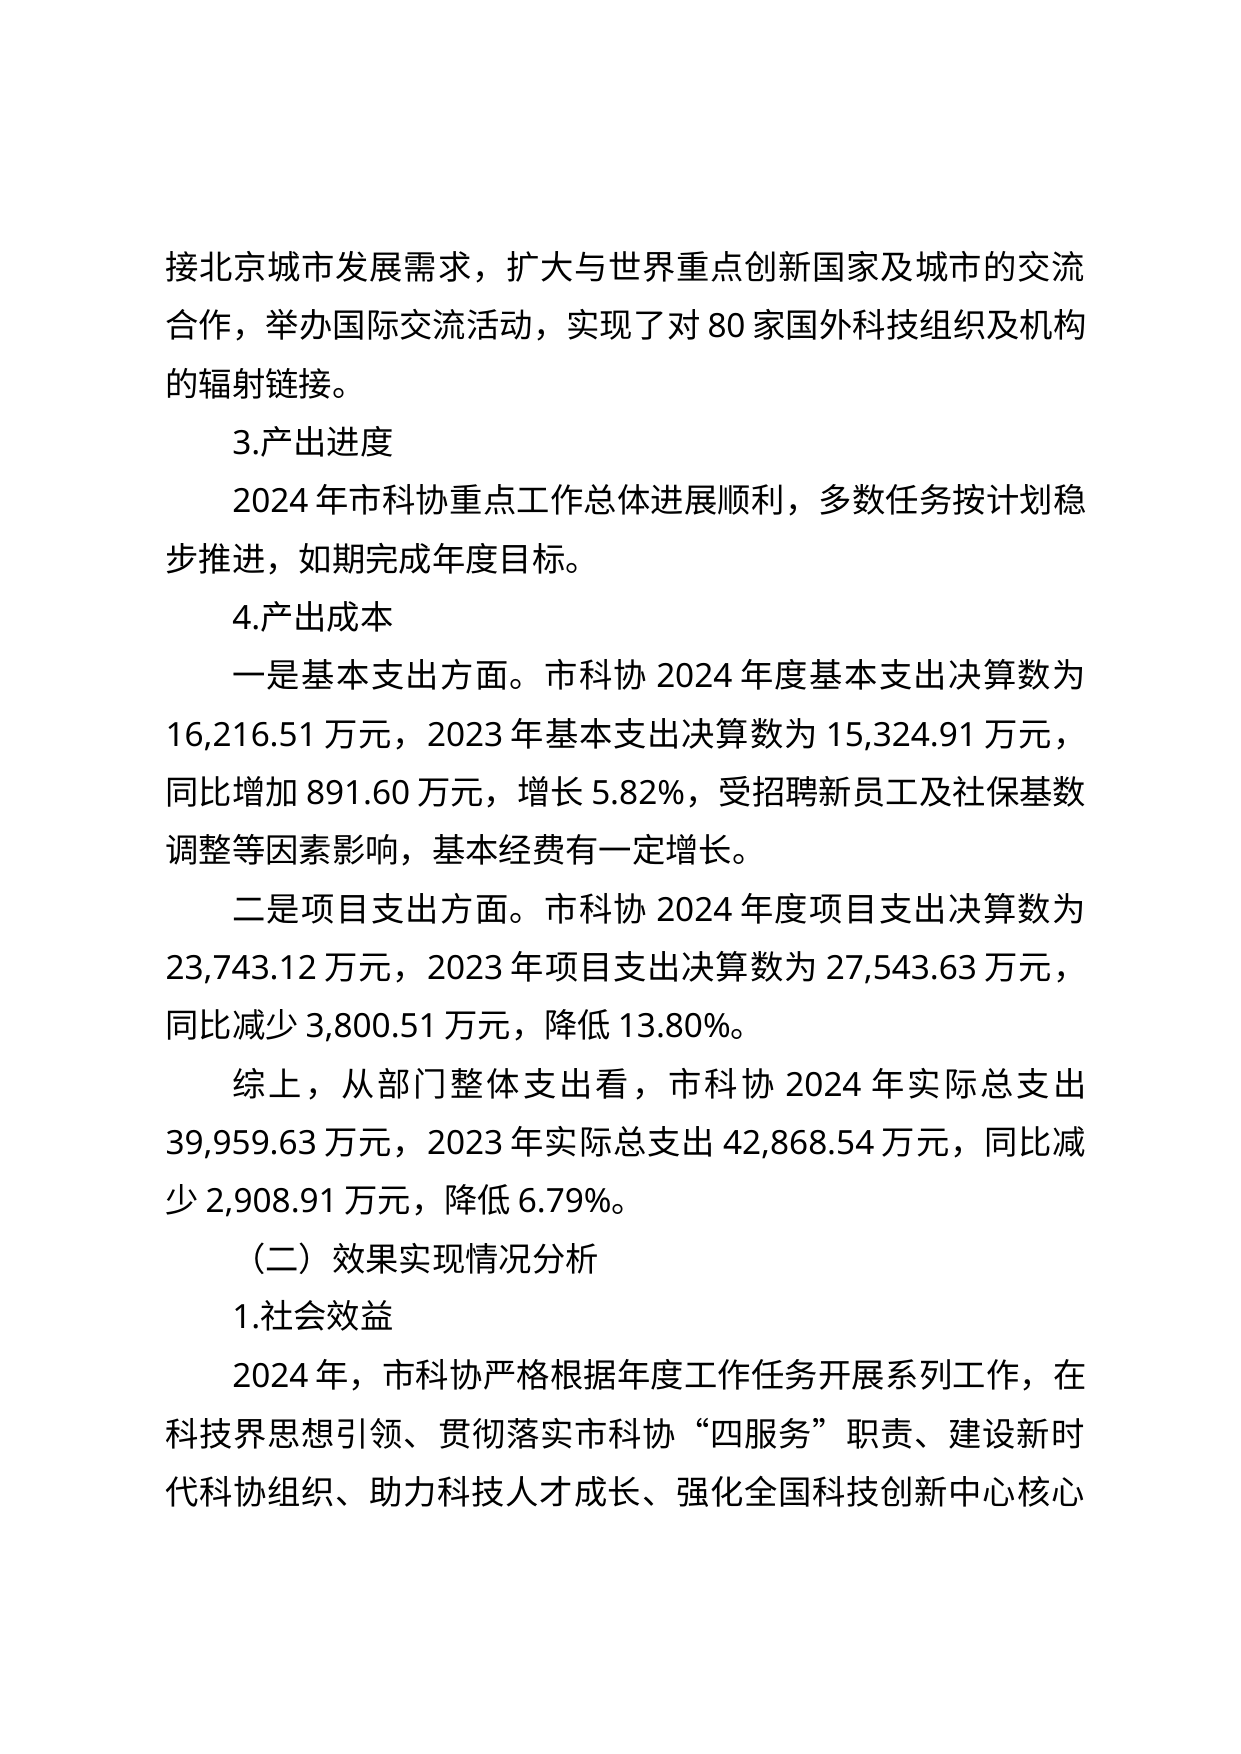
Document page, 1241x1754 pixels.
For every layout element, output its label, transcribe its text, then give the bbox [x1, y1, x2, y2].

text 3.产出进度 [165, 408, 1087, 466]
text 1.社会效益 [165, 1283, 1087, 1341]
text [165, 1341, 1087, 1516]
text 一是基本支出方面。市科协2024年度基本支出决算数为16,216.51万元，2023年基本支出决算数为15,324.91万元，同比增加891.60万元，增长5.82%，受招聘新员工及社保基数调整等因素影响，基本经费有一定增长。 [165, 641, 1087, 874]
text 二是项目支出方面。市科协2024年度项目支出决算数为23,743.12万元，2023年项目支出决算数为27,543.63万元，同比减少3,800.51万元，降低13.80%。 [165, 874, 1087, 1049]
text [165, 233, 1087, 408]
text 综上，从部门整体支出看，市科协2024年实际总支出39,959.63万元，2023年实际总支出42,868.54万元，同比减少2,908.91万元，降低6.79%。 [165, 1049, 1087, 1224]
text （二）效果实现情况分析 [165, 1224, 1087, 1283]
text 4.产出成本 [165, 583, 1087, 641]
text 2024年市科协重点工作总体进展顺利，多数任务按计划稳步推进，如期完成年度目标。 [165, 466, 1087, 583]
